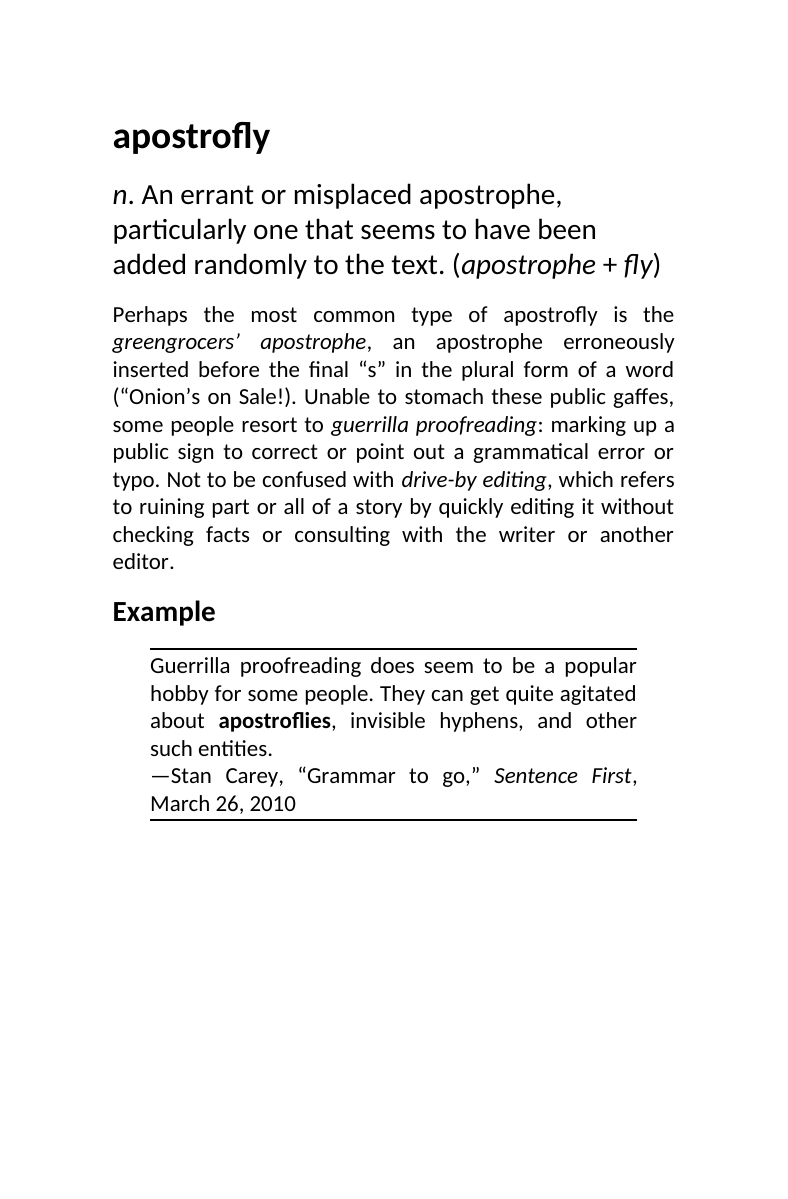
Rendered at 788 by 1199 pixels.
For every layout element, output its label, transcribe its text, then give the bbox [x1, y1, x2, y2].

text n. An errant or misplaced apostrophe, particularly one that seems to have been added randomly to the text. (apostrophe + fly) [112, 176, 675, 281]
subtitle Example [112, 594, 675, 629]
text Guerrilla proofreading does seem to be a popular hobby for some people. They can get quite agitated about apostroflies, invisible hyphens, and other such entities. [150, 650, 637, 757]
text Perhaps the most common type of apostrofly is the greengrocers’ apostrophe, an apostrophe erroneously inserted before the final “s” in the plural form of a word (“Onion’s on Sale!). Unable to stomach these public gaffes, some people resort to guerrilla proofreading: marking up a public sign to correct or point out a grammatical error or typo. Not to be confused with drive-by editing, which refers to ruining part or all of a story by quickly editing it without checking facts or consulting with the writer or another editor. [112, 300, 675, 575]
text —Stan Carey, “Grammar to go,” Sentence First, March 26, 2010 [150, 757, 637, 819]
subtitle apostrofly [112, 112, 675, 157]
